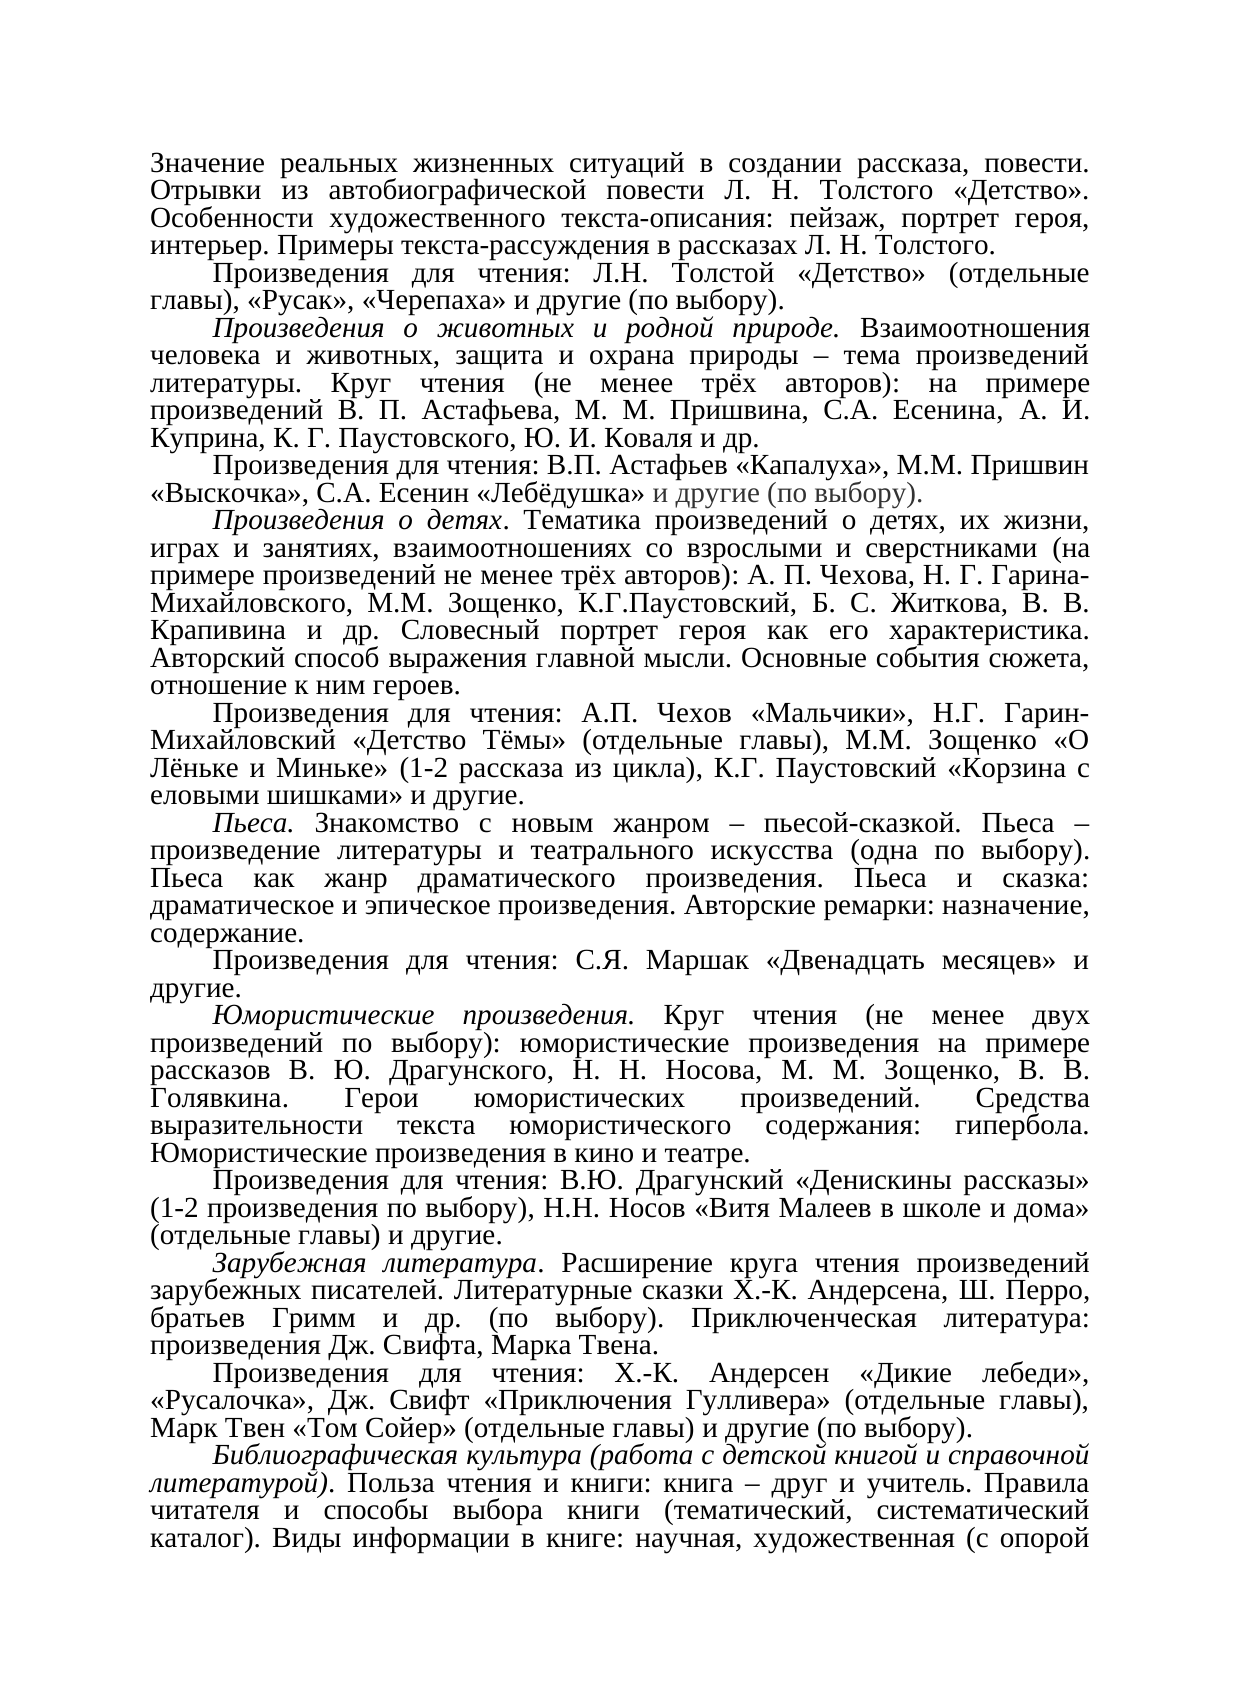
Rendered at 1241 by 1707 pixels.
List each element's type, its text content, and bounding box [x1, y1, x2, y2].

text Произведения о детях. Тематика произведений о детях, их жизни, играх и занятиях, взаимоотношениях со взрослыми и сверстниками (на примере произведений не менее трёх авторов): А. П. Чехова, Н. Г. Гарина-Михайловского, М.М. Зощенко, К.Г.Паустовский, Б. С. Житкова, В. В. Крапивина и др. Словесный портрет героя как его характеристика. Авторский способ выражения главной мысли. Основные события сюжета, отношение к ним героев. [150, 507, 1090, 700]
text Зарубежная литература. Расширение круга чтения произведений зарубежных писателей. Литературные сказки Х.-К. Андерсена, Ш. Перро, братьев Гримм и др. (по выбору). Приключенческая литература: произведения Дж. Свифта, Марка Твена. [150, 1250, 1090, 1360]
text Произведения для чтения: Х.-К. Андерсен «Дикие лебеди», «Русалочка», Дж. Свифт «Приключения Гулливера» (отдельные главы), Марк Твен «Том Сойер» (отдельные главы) и другие (по выбору). [150, 1360, 1090, 1442]
text Произведения для чтения: С.Я. Маршак «Двенадцать месяцев» и другие. [150, 947, 1090, 1002]
text Произведения о животных и родной природе. Взаимоотношения человека и животных, защита и охрана природы – тема произведений литературы. Круг чтения (не менее трёх авторов): на примере произведений В. П. Астафьева, М. М. Пришвина, С.А. Есенина, А. И. Куприна, К. Г. Паустовского, Ю. И. Коваля и др. [150, 315, 1090, 452]
text Произведения для чтения: А.П. Чехов «Мальчики», Н.Г. Гарин-Михайловский «Детство Тёмы» (отдельные главы), М.М. Зощенко «О Лёньке и Миньке» (1-2 рассказа из цикла), К.Г. Паустовский «Корзина с еловыми шишками» и другие. [150, 700, 1090, 810]
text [150, 1442, 1090, 1552]
text Пьеса. Знакомство с новым жанром – пьесой-сказкой. Пьеса – произведение литературы и театрального искусства (одна по выбору). Пьеса как жанр драматического произведения. Пьеса и сказка: драматическое и эпическое произведения. Авторские ремарки: назначение, содержание. [150, 810, 1090, 947]
text Юмористические произведения. Круг чтения (не менее двух произведений по выбору): юмористические произведения на примере рассказов В. Ю. Драгунского, Н. Н. Носова, М. М. Зощенко, В. В. Голявкина. Герои юмористических произведений. Средства выразительности текста юмористического содержания: гипербола. Юмористические произведения в кино и театре. [150, 1002, 1090, 1167]
text Произведения для чтения: В.Ю. Драгунский «Денискины рассказы» (1-2 произведения по выбору), Н.Н. Носов «Витя Малеев в школе и дома» (отдельные главы) и другие. [150, 1167, 1090, 1250]
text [150, 150, 1090, 260]
text Произведения для чтения: Л.Н. Толстой «Детство» (отдельные главы), «Русак», «Черепаха» и другие (по выбору). [150, 260, 1090, 315]
text Произведения для чтения: В.П. Астафьев «Капалуха», М.М. Пришвин «Выскочка», С.А. Есенин «Лебёдушка» и другие (по выбору). [150, 452, 1090, 507]
